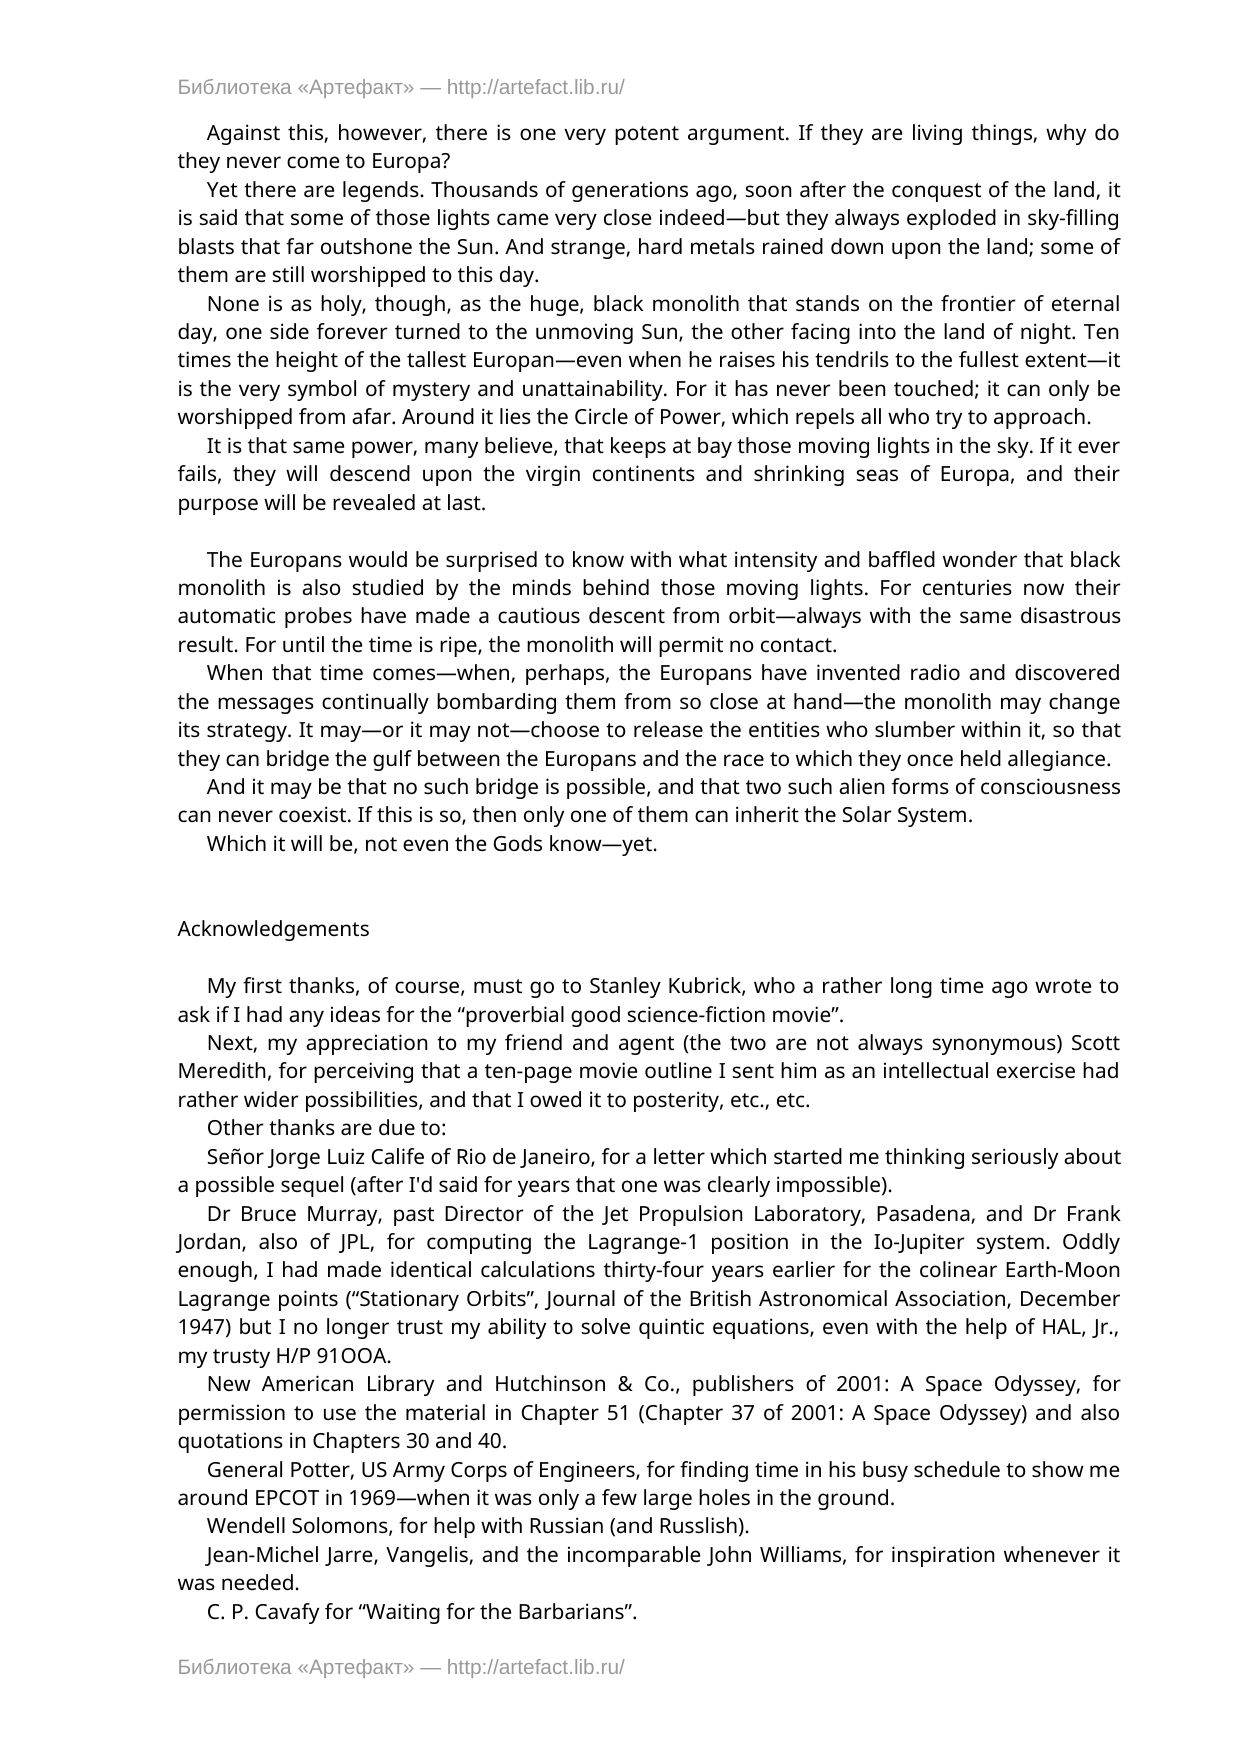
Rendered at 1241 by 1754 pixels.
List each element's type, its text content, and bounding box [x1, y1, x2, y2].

text And it may be that no such bridge is possible, and that two such alien forms of consciousness can never coexist. If this is so, then only one of them can inherit the Solar System. [177, 772, 1122, 829]
text New American Library and Hutchinson & Co., publishers of 2001: A Space Odyssey, for permission to use the material in Chapter 51 (Chapter 37 of 2001: A Space Odyssey) and also quotations in Chapters 30 and 40. [177, 1369, 1122, 1455]
text General Potter, US Army Corps of Engineers, for finding time in his busy schedule to show me around EPCOT in 1969—when it was only a few large holes in the ground. [177, 1455, 1122, 1512]
text Next, my appreciation to my friend and agent (the two are not always synonymous) Scott Meredith, for perceiving that a ten-page movie outline I sent him as an intellectual exercise had rather wider possibilities, and that I owed it to posterity, etc., etc. [177, 1028, 1122, 1113]
text Other thanks are due to: [177, 1113, 1122, 1142]
text Wendell Solomons, for help with Russian (and Russlish). [177, 1512, 1122, 1540]
text My first thanks, of course, must go to Stanley Kubrick, who a rather long time ago wrote to ask if I had any ideas for the “proverbial good science-fiction movie”. [177, 971, 1122, 1028]
text C. P. Cavafy for “Waiting for the Barbarians”. [177, 1597, 1122, 1625]
text Dr Bruce Murray, past Director of the Jet Propulsion Laboratory, Pasadena, and Dr Frank Jordan, also of JPL, for computing the Lagrange-1 position in the Io-Jupiter system. Oddly enough, I had made identical calculations thirty-four years earlier for the colinear Earth-Moon Lagrange points (“Stationary Orbits”, Journal of the British Astronomical Association, December 1947) but I no longer trust my ability to solve quintic equations, even with the help of HAL, Jr., my trusty H/P 91OOA. [177, 1199, 1122, 1369]
text Jean-Michel Jarre, Vangelis, and the incomparable John Williams, for inspiration whenever it was needed. [177, 1540, 1122, 1597]
text Which it will be, not even the Gods know—yet. [177, 829, 1122, 857]
text Against this, however, there is one very potent argument. If they are living things, why do they never come to Europa? [177, 118, 1122, 175]
text The Europans would be surprised to know with what intensity and baffled wonder that black monolith is also studied by the minds behind those moving lights. For centuries now their automatic probes have made a cautious descent from orbit—always with the same disastrous result. For until the time is ripe, the monolith will permit no contact. [177, 545, 1122, 658]
text Yet there are legends. Thousands of generations ago, soon after the conquest of the land, it is said that some of those lights came very close indeed—but they always exploded in sky-filling blasts that far outshone the Sun. And strange, hard metals rained down upon the land; some of them are still worshipped to this day. [177, 175, 1122, 289]
text Señor Jorge Luiz Calife of Rio de Janeiro, for a letter which started me thinking seriously about a possible sequel (after I'd said for years that one was clearly impossible). [177, 1142, 1122, 1199]
text When that time comes—when, perhaps, the Europans have invented radio and discovered the messages continually bombarding them from so close at hand—the monolith may change its strategy. It may—or it may not—choose to release the entities who slumber within it, so that they can bridge the gulf between the Europans and the race to which they once held allegiance. [177, 658, 1122, 772]
text It is that same power, many believe, that keeps at bay those moving lights in the sky. If it ever fails, they will descend upon the virgin continents and shrinking seas of Europa, and their purpose will be revealed at last. [177, 431, 1122, 516]
text None is as holy, though, as the huge, black monolith that stands on the frontier of eternal day, one side forever turned to the unmoving Sun, the other facing into the land of night. Ten times the height of the tallest Europan—even when he raises his tendrils to the fullest extent—it is the very symbol of mystery and unattainability. For it has never been touched; it can only be worshipped from afar. Around it lies the Circle of Power, which repels all who try to approach. [177, 289, 1122, 431]
text Acknowledgements [177, 914, 1122, 943]
